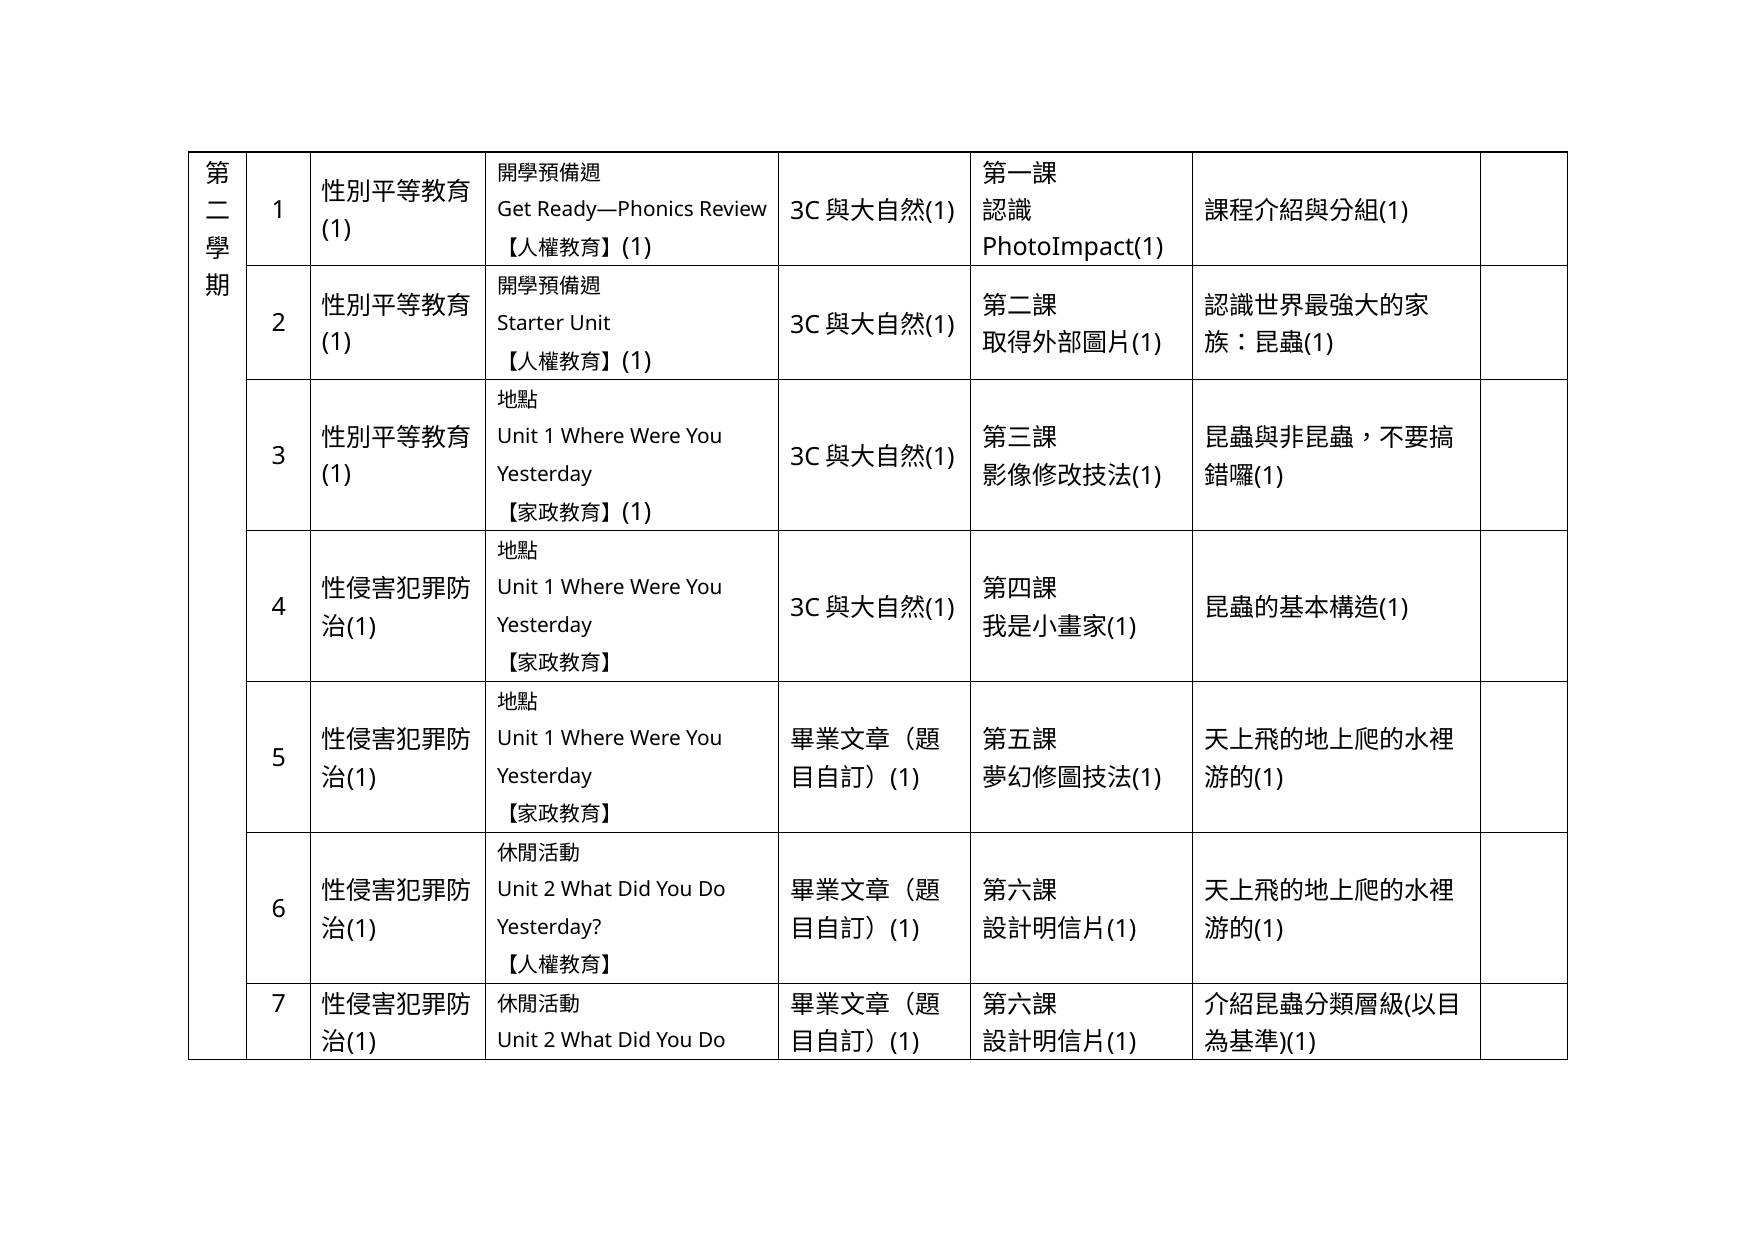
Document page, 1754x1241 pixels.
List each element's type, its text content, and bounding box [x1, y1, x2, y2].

table_cell 3 [247, 380, 310, 529]
table_cell 天上飛的地上爬的水裡游的(1) [1193, 682, 1480, 832]
table_cell 1 [247, 153, 310, 265]
table_cell [1481, 153, 1567, 265]
table_cell 性別平等教育(1) [311, 153, 485, 265]
table_cell 昆蟲的基本構造(1) [1193, 531, 1480, 681]
table_cell 認識世界最強大的家族：昆蟲(1) [1193, 266, 1480, 378]
table_cell [1481, 380, 1567, 529]
table_cell 4 [247, 531, 310, 681]
table_cell 性侵害犯罪防治(1) [311, 682, 485, 832]
table_cell 3C與大自然(1) [779, 531, 970, 681]
table_cell 性別平等教育(1) [311, 380, 485, 529]
table_cell 畢業文章（題目自訂）(1) [779, 682, 970, 832]
table_cell 第五課 夢幻修圖技法(1) [971, 682, 1192, 832]
table_cell 地點 Unit 1 Where Were You Yesterday 【家政教育】(1) [486, 380, 778, 529]
table_cell 天上飛的地上爬的水裡游的(1) [1193, 833, 1480, 983]
table_cell 7 [247, 984, 310, 1059]
table_cell 畢業文章（題目自訂）(1) [779, 984, 970, 1059]
table_cell 畢業文章（題目自訂）(1) [779, 833, 970, 983]
table_cell [1481, 984, 1567, 1059]
table_cell 性侵害犯罪防治(1) [311, 531, 485, 681]
table_cell 地點 Unit 1 Where Were You Yesterday 【家政教育】 [486, 531, 778, 681]
table_cell [1481, 266, 1567, 378]
table_cell 性侵害犯罪防治(1) [311, 984, 485, 1059]
table_cell 3C與大自然(1) [779, 380, 970, 529]
table_cell 開學預備週 Get Ready—Phonics Review 【人權教育】(1) [486, 153, 778, 265]
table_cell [486, 833, 778, 983]
table_cell 第三課 影像修改技法(1) [971, 380, 1192, 529]
table_cell 第 二 學 期 [189, 153, 246, 1059]
table_cell 地點 Unit 1 Where Were You Yesterday 【家政教育】 [486, 682, 778, 832]
table_cell 第四課 我是小畫家(1) [971, 531, 1192, 681]
table_cell 第六課 設計明信片(1) [971, 833, 1192, 983]
table_cell 介紹昆蟲分類層級(以目為基準)(1) [1193, 984, 1480, 1059]
table_cell 2 [247, 266, 310, 378]
table_cell 性侵害犯罪防治(1) [311, 833, 485, 983]
table_cell [1481, 682, 1567, 832]
table_cell 課程介紹與分組(1) [1193, 153, 1480, 265]
table_cell 開學預備週 Starter Unit 【人權教育】(1) [486, 266, 778, 378]
table_cell [1481, 833, 1567, 983]
table_cell 第一課 認識PhotoImpact(1) [971, 153, 1192, 265]
table_cell 3C與大自然(1) [779, 153, 970, 265]
table_cell 5 [247, 682, 310, 832]
table_cell 性別平等教育(1) [311, 266, 485, 378]
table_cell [486, 984, 778, 1059]
table_cell 3C與大自然(1) [779, 266, 970, 378]
table_cell 第六課 設計明信片(1) [971, 984, 1192, 1059]
table_cell 昆蟲與非昆蟲，不要搞錯囉(1) [1193, 380, 1480, 529]
table_cell 第二課 取得外部圖片(1) [971, 266, 1192, 378]
table_cell [1481, 531, 1567, 681]
table_cell 6 [247, 833, 310, 983]
